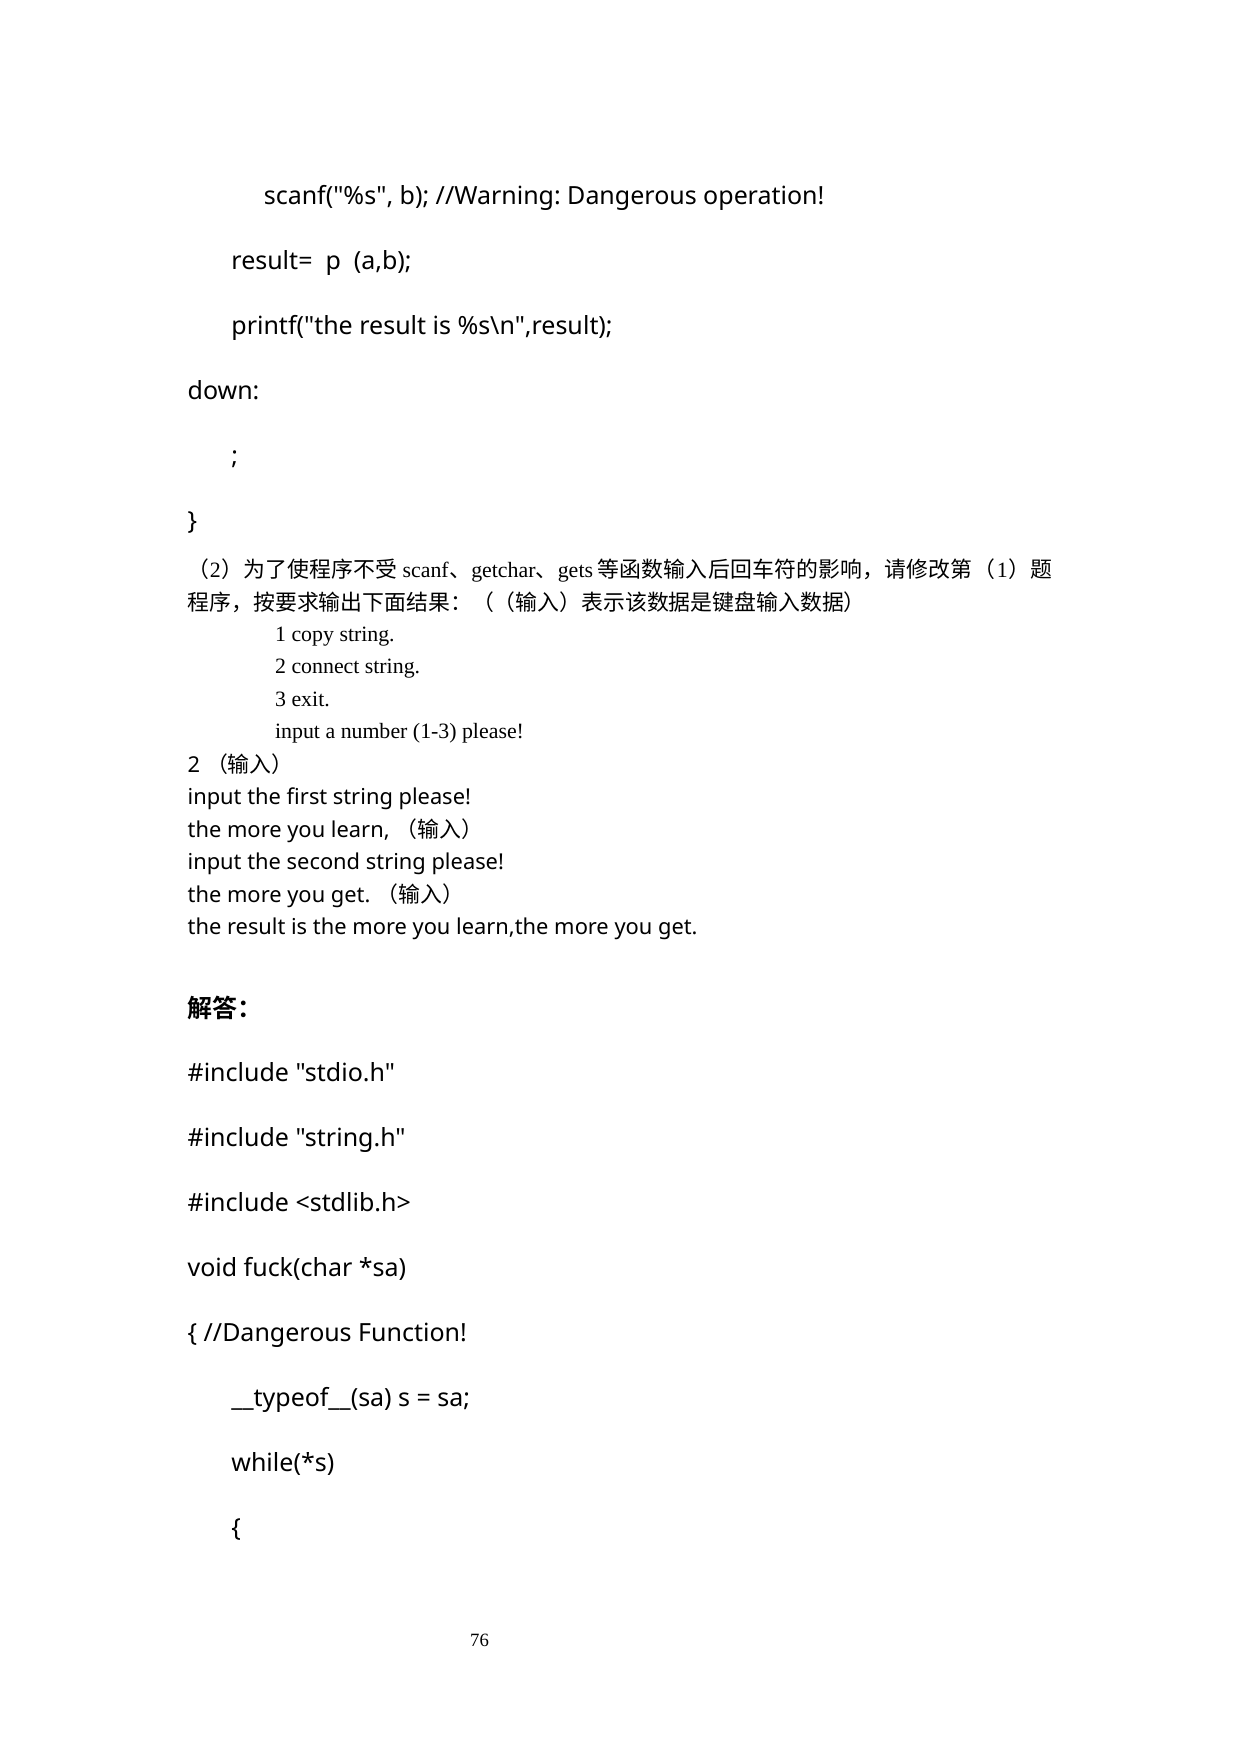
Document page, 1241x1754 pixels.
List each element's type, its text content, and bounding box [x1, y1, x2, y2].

text scanf("%s", b); //Warning: Dangerous operation! [187, 162, 1053, 227]
text 3 exit. [187, 682, 1053, 714]
text while(*s) [187, 1429, 1053, 1494]
text 1 copy string. [187, 617, 1053, 649]
text （2）为了使程序不受scanf、getchar、gets等函数输入后回车符的影响，请修改第（1）题程序，按要求输出下面结果：（（输入）表示该数据是键盘输入数据） [187, 552, 1053, 617]
text input a number (1-3) please! [187, 714, 1053, 747]
text input the first string please! [187, 779, 1053, 812]
text result= p (a,b); [187, 227, 1053, 292]
text the result is the more you learn,the more you get. [187, 909, 1053, 942]
text { //Dangerous Function! [187, 1299, 1053, 1364]
text 2 （输入） [187, 747, 1053, 779]
text void fuck(char *sa) [187, 1234, 1053, 1299]
text down: [187, 357, 1053, 422]
text the more you learn, （输入） [187, 812, 1053, 844]
text #include <stdlib.h> [187, 1169, 1053, 1234]
text } [187, 487, 1053, 552]
text #include "stdio.h" [187, 1039, 1053, 1104]
text the more you get. （输入） [187, 877, 1053, 909]
text 解答： [187, 974, 1053, 1039]
text #include "string.h" [187, 1104, 1053, 1169]
text ; [187, 422, 1053, 487]
text input the second string please! [187, 844, 1053, 877]
text 2 connect string. [187, 649, 1053, 682]
text printf("the result is %s\n",result); [187, 292, 1053, 357]
text __typeof__(sa) s = sa; [187, 1364, 1053, 1429]
text { [187, 1494, 1053, 1559]
